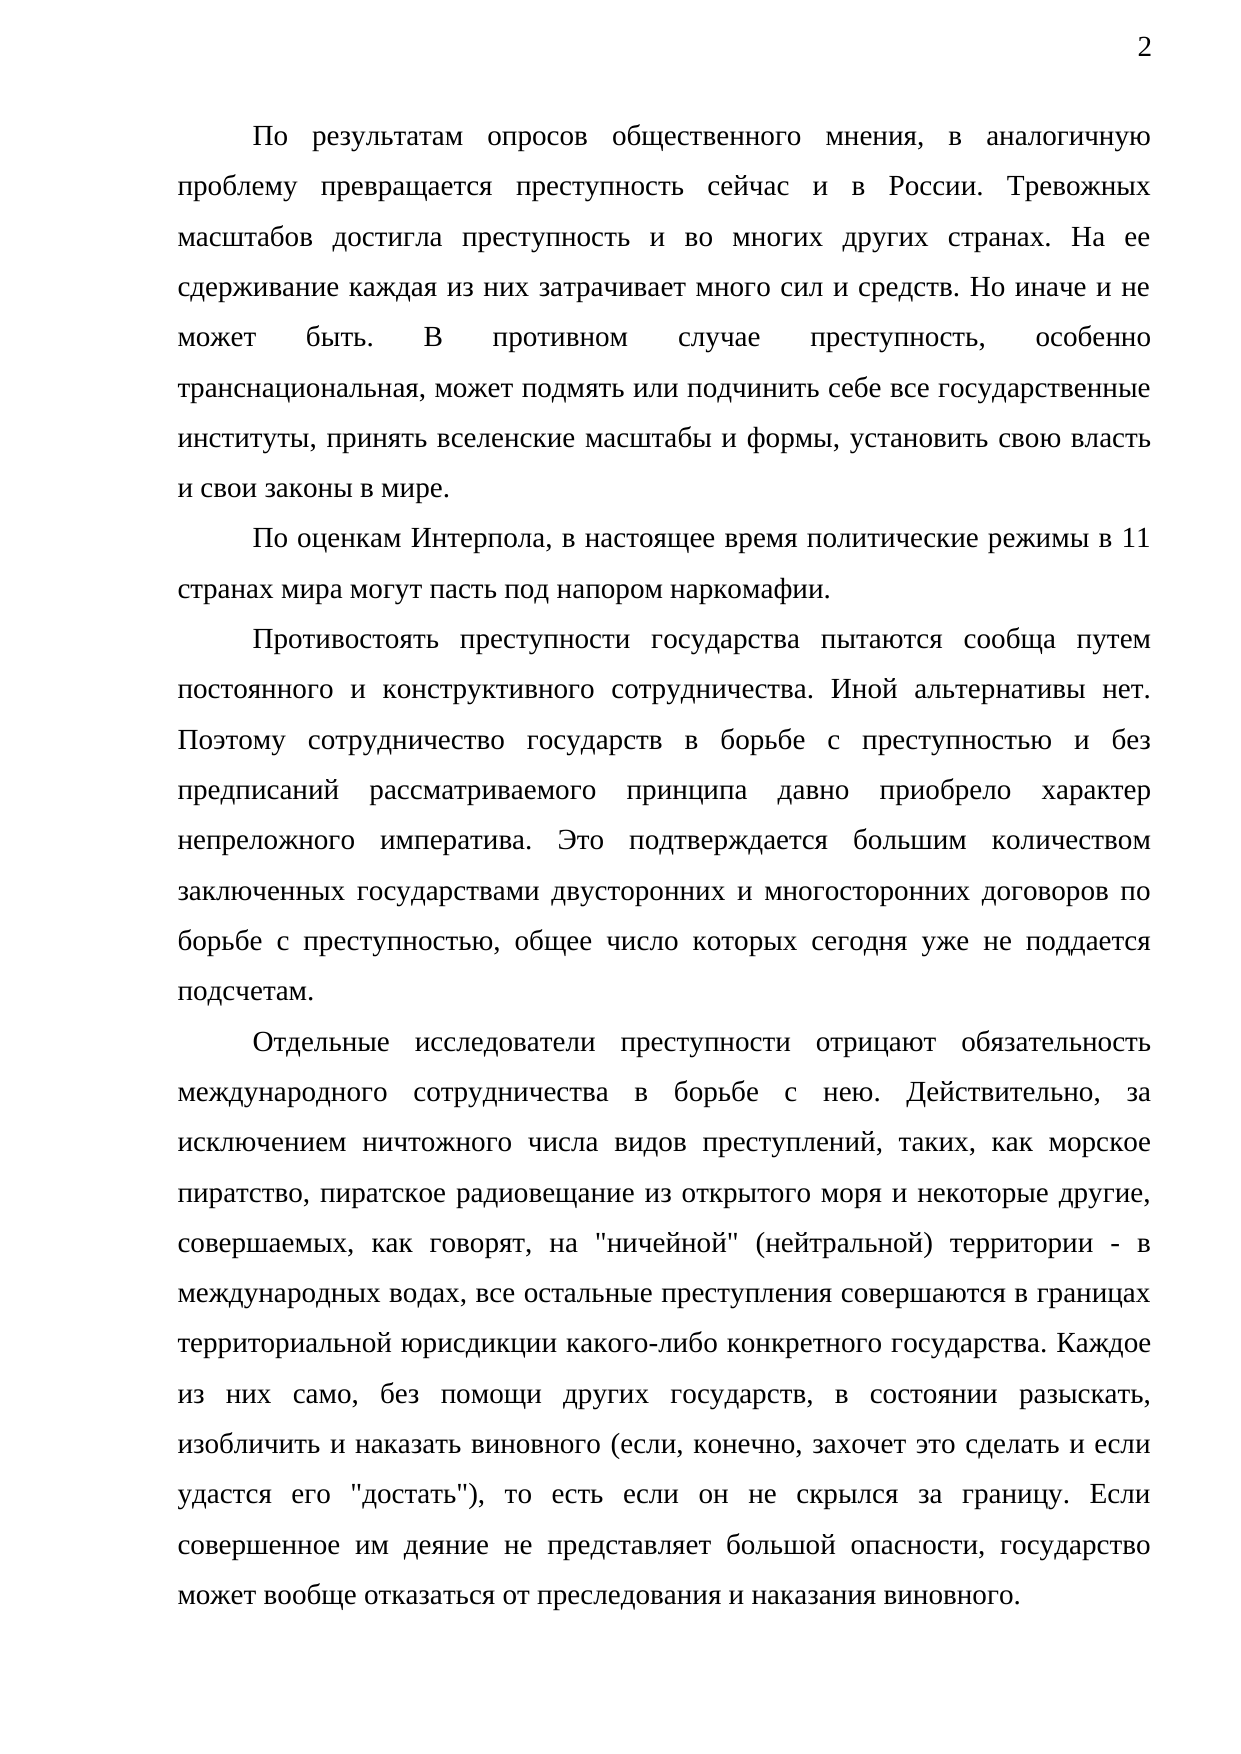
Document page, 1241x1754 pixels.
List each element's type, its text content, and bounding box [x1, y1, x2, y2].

text Отдельные исследователи преступности отрицают обязательность международного сотрудничества в борьбе с нею. Действительно, за исключением ничтожного числа видов преступлений, таких, как морское пиратство, пиратское радиовещание из открытого моря и некоторые другие, совершаемых, как говорят, на "ничейной" (нейтральной) территории - в международных водах, все остальные преступления совершаются в границах территориальной юрисдикции какого-либо конкретного государства. Каждое из них само, без помощи других государств, в состоянии разыскать, изобличить и наказать виновного (если, конечно, захочет это сделать и если удастся его "достать"), то есть если он не скрылся за границу. Если совершенное им деяние не представляет большой опасности, государство может вообще отказаться от преследования и наказания виновного. [177, 1024, 1152, 1611]
text По оценкам Интерпола, в настоящее время политические режимы в 11 странах мира могут пасть под напором наркомафии. [177, 521, 1152, 604]
text По результатам опросов общественного мнения, в аналогичную проблему превращается преступность сейчас и в России. Тревожных масштабов достигла преступность и во многих других странах. На ее сдерживание каждая из них затрачивает много сил и средств. Но иначе и не может быть. В противном случае преступность, особенно транснациональная, может подмять или подчинить себе все государственные институты, принять вселенские масштабы и формы, установить свою власть и свои законы в мире. [177, 118, 1152, 504]
text Противостоять преступности государства пытаются сообща путем постоянного и конструктивного сотрудничества. Иной альтернативы нет. Поэтому сотрудничество государств в борьбе с преступностью и без предписаний рассматриваемого принципа давно приобрело характер непреложного императива. Это подтверждается большим количеством заключенных государствами двусторонних и многосторонних договоров по борьбе с преступностью, общее число которых сегодня уже не поддается подсчетам. [177, 621, 1152, 1007]
